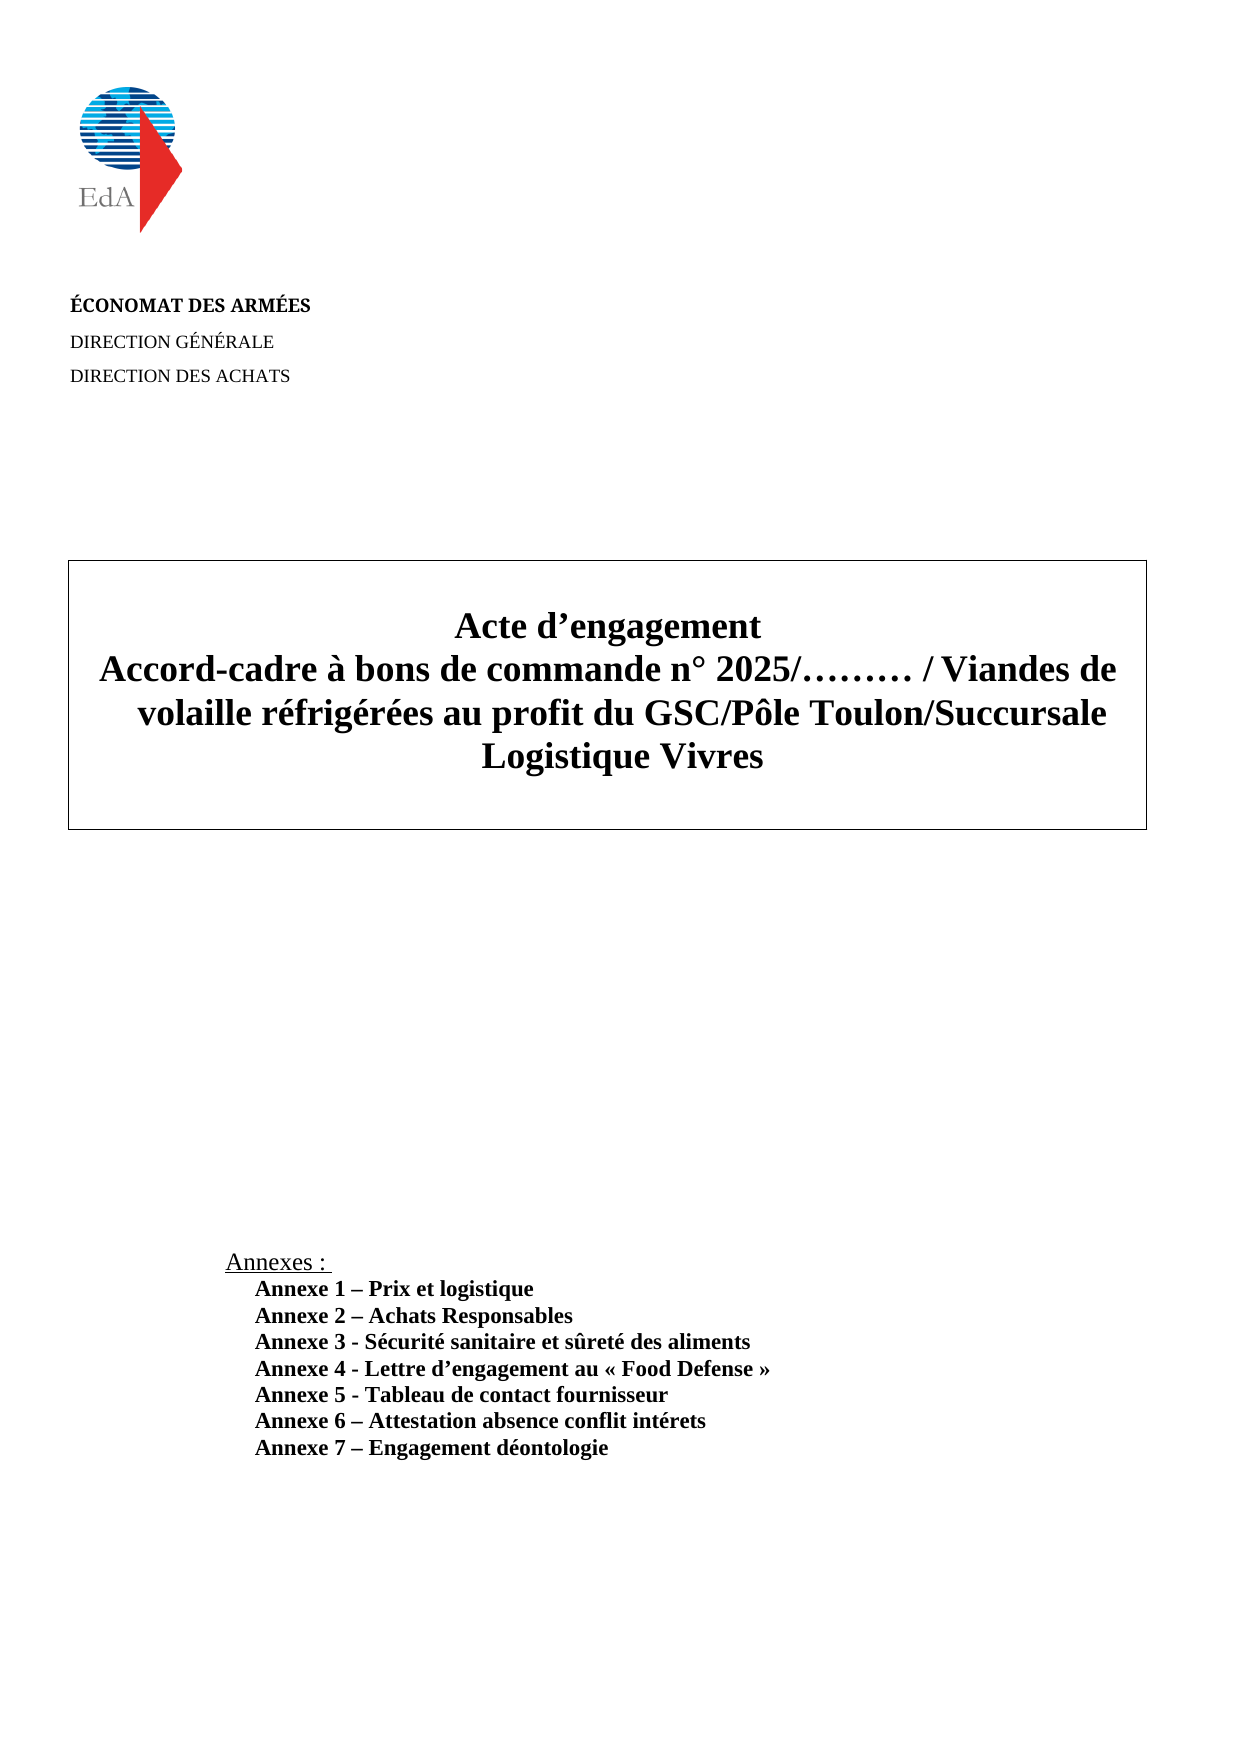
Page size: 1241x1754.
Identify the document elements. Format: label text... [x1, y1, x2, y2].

text Annexe 3 - Sécurité sanitaire et sûreté des aliments [254, 1328, 1138, 1354]
text Annexe 5 - Tableau de contact fournisseur [254, 1381, 1138, 1407]
text Annexe 7 – Engagement déontologie [254, 1434, 1138, 1460]
text Annexe 1 – Prix et logistique [254, 1276, 1138, 1302]
text Annexe 2 – Achats Responsables [254, 1302, 1138, 1328]
text Annexe 4 - Lettre d’engagement au « Food Defense » [254, 1354, 1138, 1381]
text Acte d’engagement [69, 603, 1146, 646]
picture [78, 87, 183, 233]
text Annexe 6 – Attestation absence conflit intérets [254, 1407, 1138, 1434]
text Annexes : [151, 1247, 1138, 1276]
text Accord-cadre à bons de commande n° 2025/……… / Viandes de volaille réfrigérées au profit du GSC/Pôle Toulon/Succursale Logistique Vivres [69, 646, 1146, 776]
